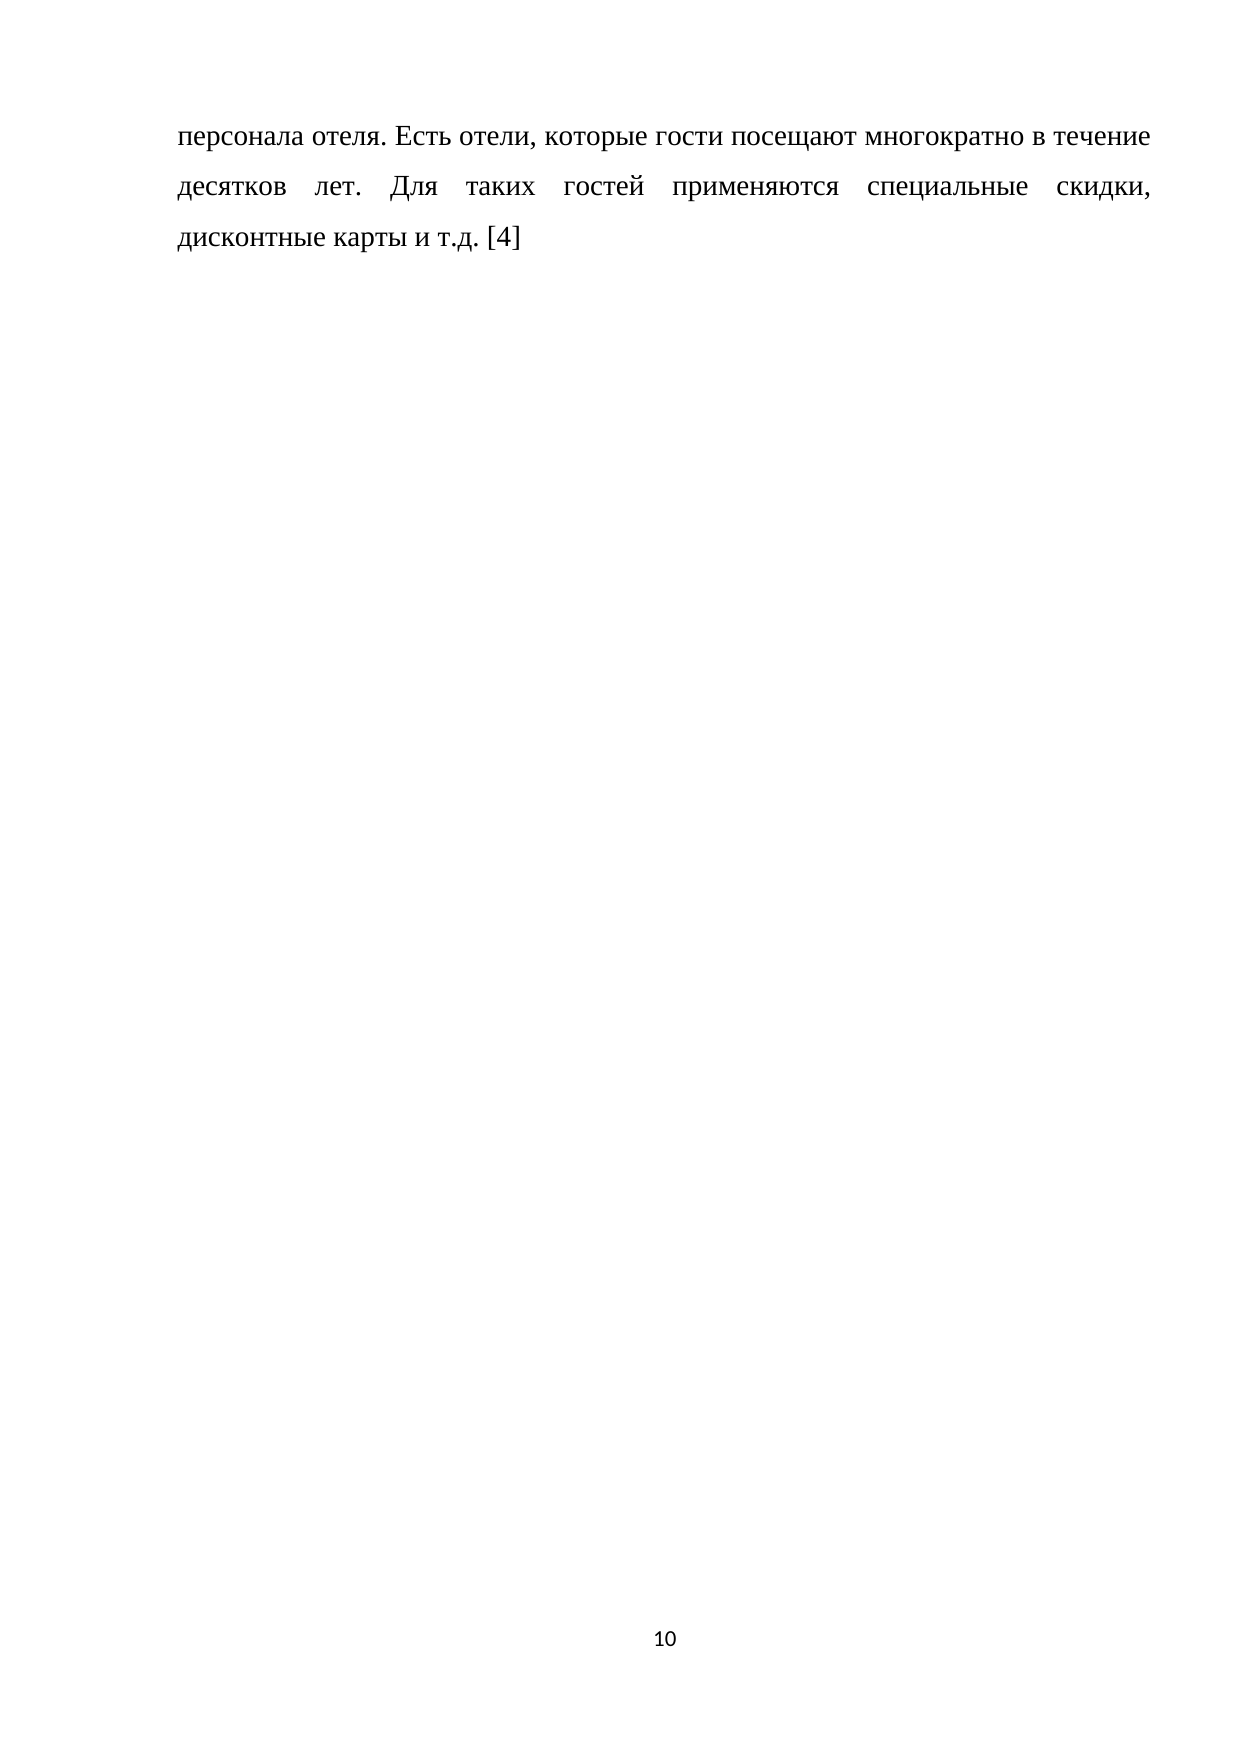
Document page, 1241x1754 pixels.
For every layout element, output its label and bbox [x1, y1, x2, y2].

list [177, 118, 1152, 252]
